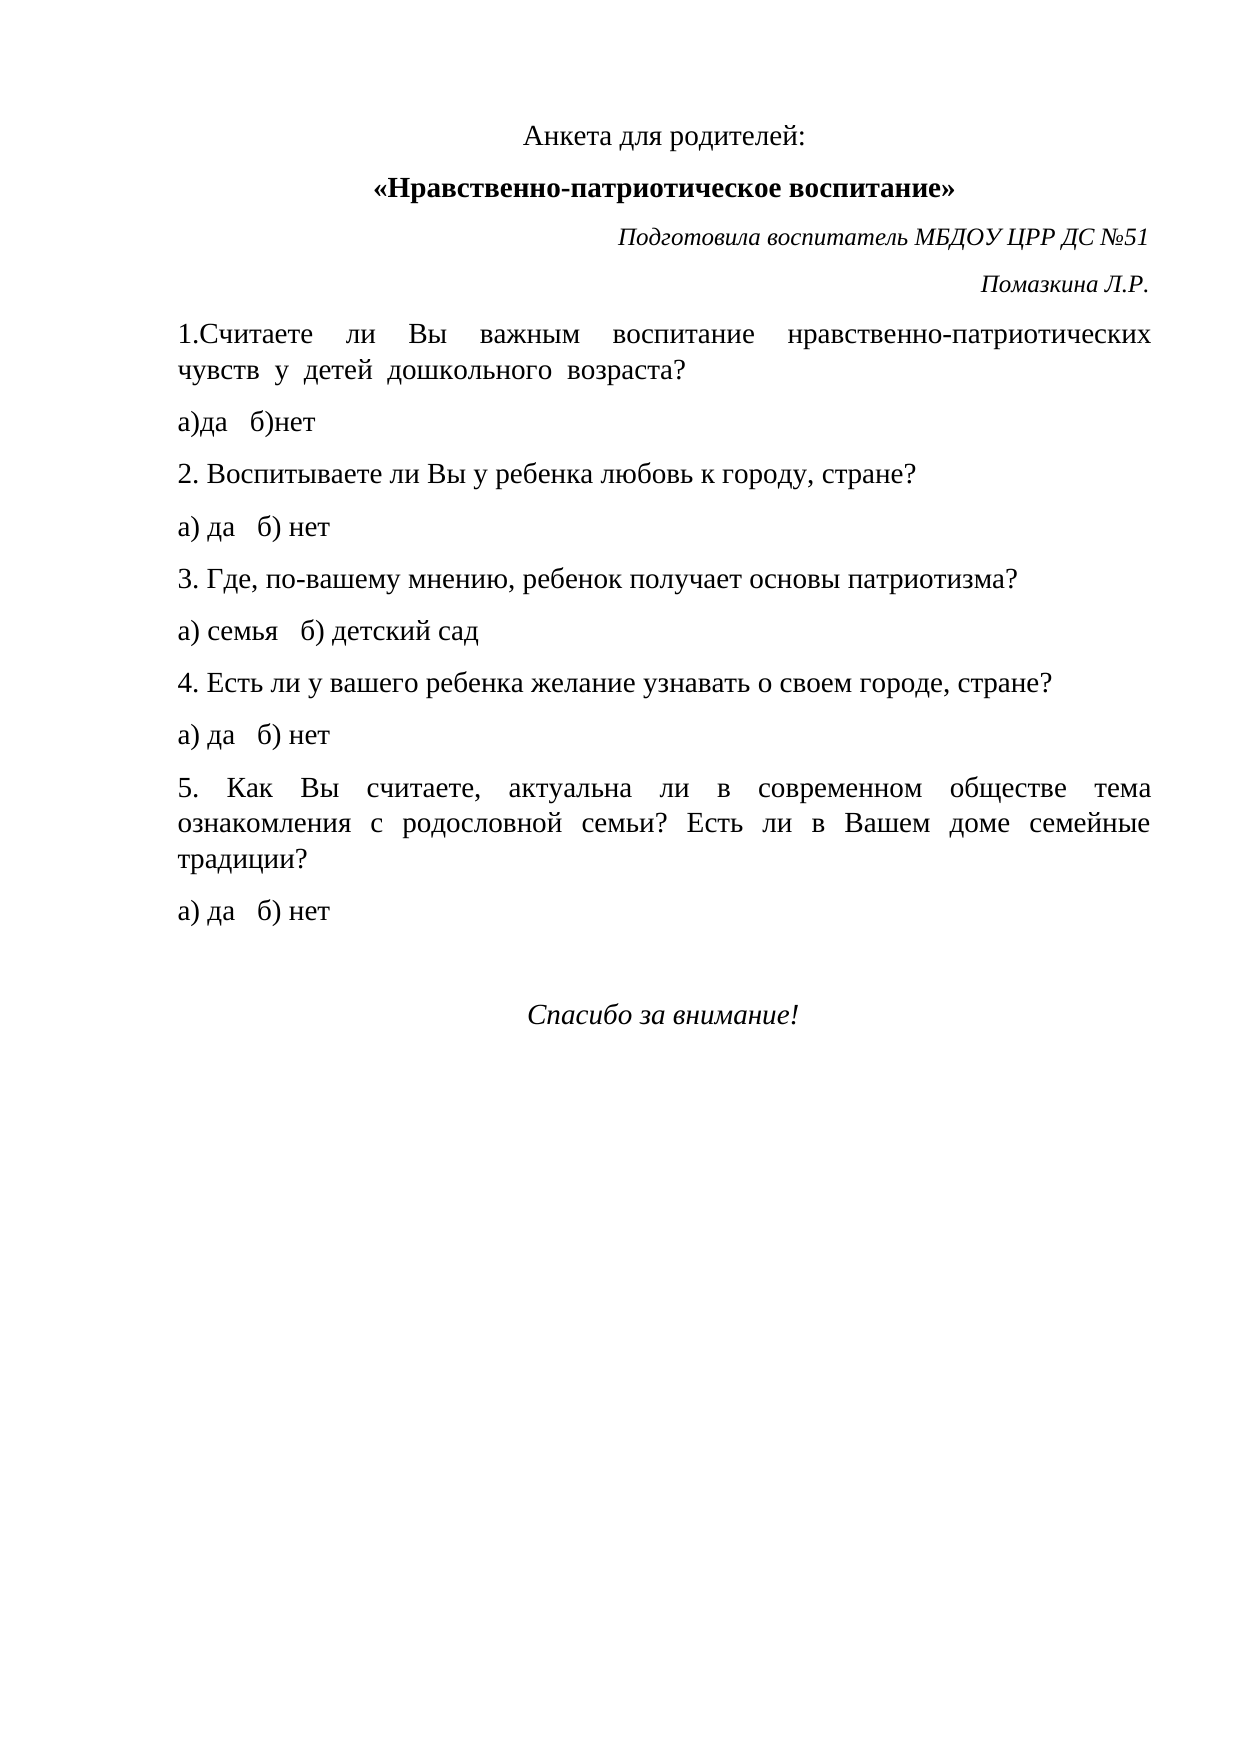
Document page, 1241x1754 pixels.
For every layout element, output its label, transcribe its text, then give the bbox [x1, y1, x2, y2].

text Спасибо за внимание! [177, 997, 1152, 1031]
text Помазкина Л.Р. [177, 269, 1152, 298]
text а)да б)нет [177, 404, 1152, 438]
text а) да б) нет [177, 893, 1152, 926]
text а) да б) нет [177, 509, 1152, 542]
text Подготовила воспитатель МБДОУ ЦРР ДС №51 [177, 222, 1152, 251]
text Анкета для родителей: [177, 118, 1152, 152]
text 3. Где, по-вашему мнению, ребенок получает основы патриотизма? [177, 561, 1152, 594]
text «Нравственно-патриотическое воспитание» [177, 170, 1152, 204]
text 1.Считаете ли Вы важным воспитание нравственно-патриотических чувств у детей дошкольного возраста? [177, 317, 1152, 386]
text 2. Воспитываете ли Вы у ребенка любовь к городу, стране? [177, 457, 1152, 490]
text 4. Есть ли у вашего ребенка желание узнавать о своем городе, стране? [177, 665, 1152, 699]
text а) семья б) детский сад [177, 613, 1152, 647]
text а) да б) нет [177, 717, 1152, 751]
text 5. Как Вы считаете, актуальна ли в современном обществе тема ознакомления с родословной семьи? Есть ли в Вашем доме семейные традиции? [177, 770, 1152, 874]
